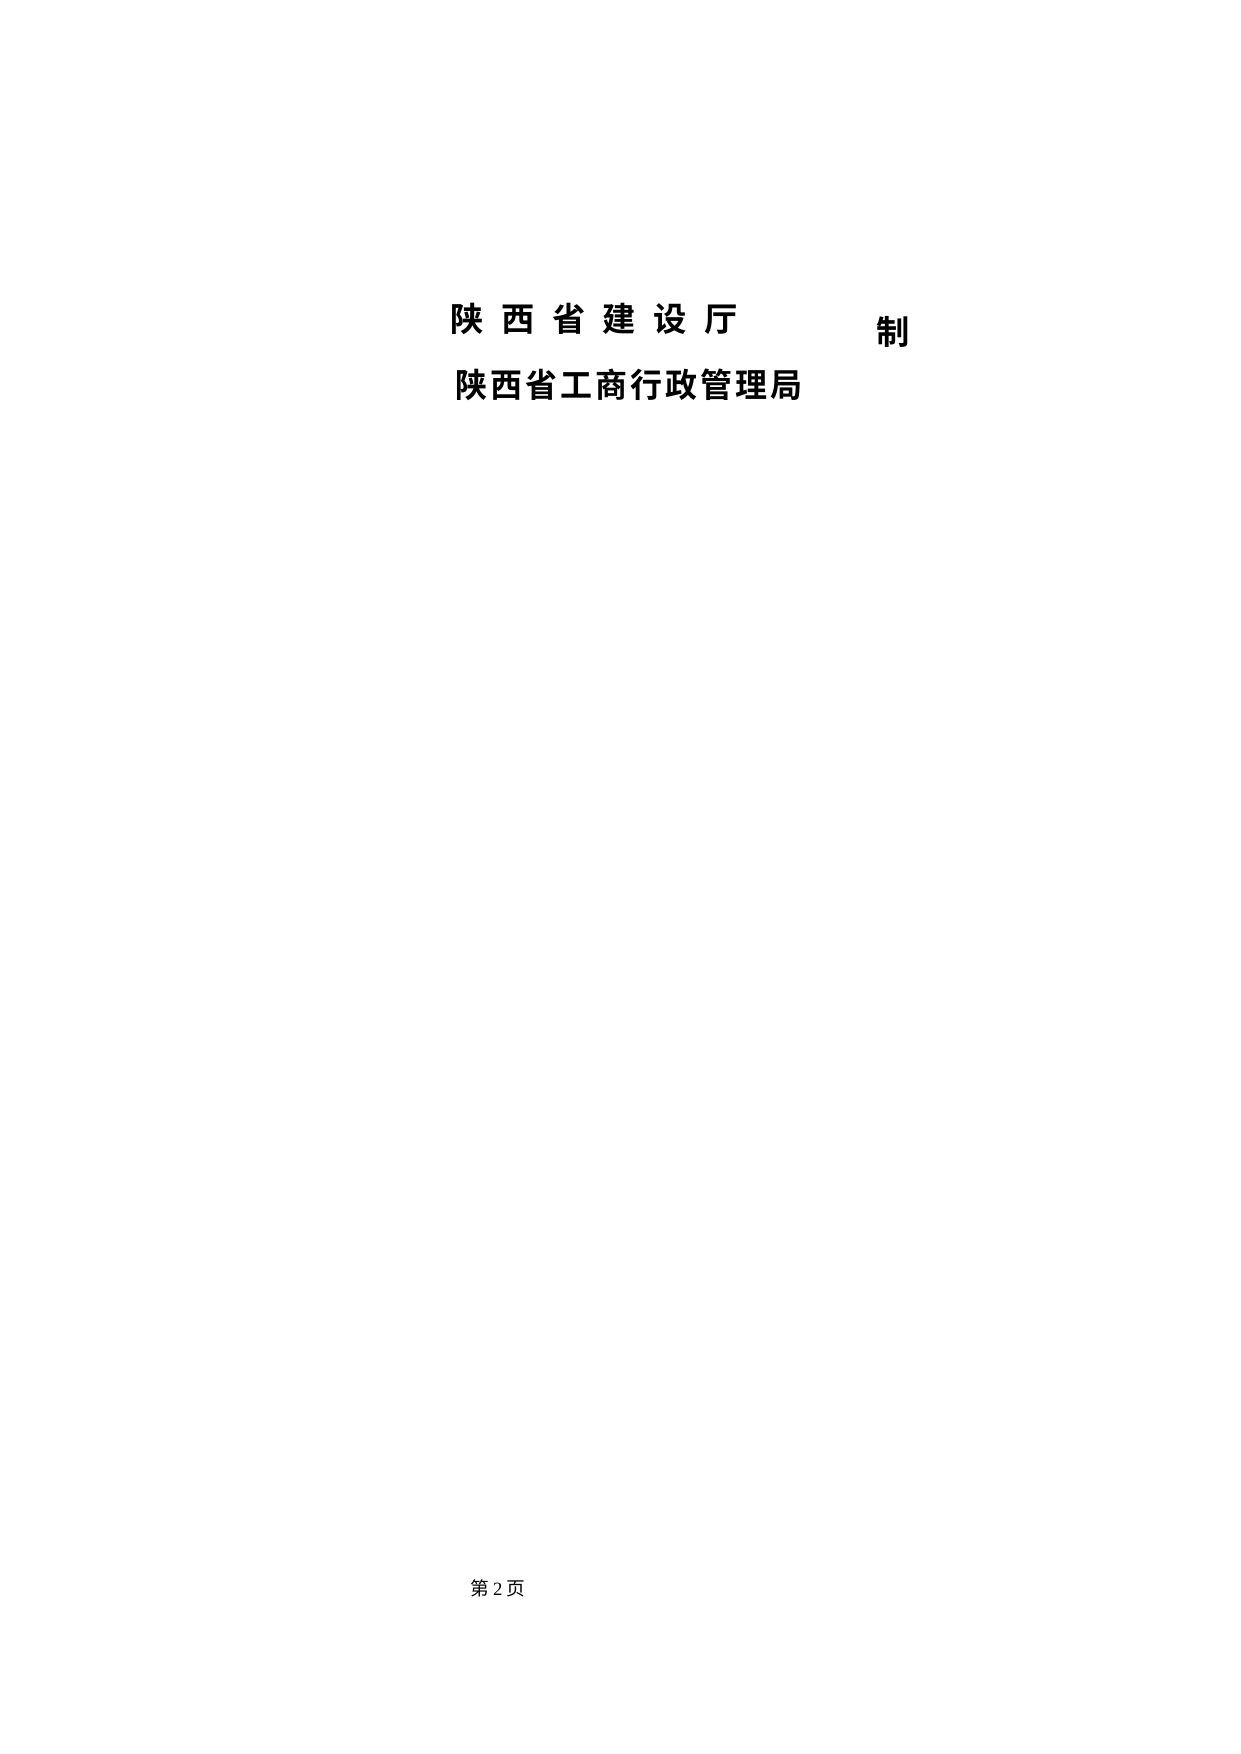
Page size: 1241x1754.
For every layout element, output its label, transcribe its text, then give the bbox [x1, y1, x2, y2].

text 陕西省工商行政管理局 [188, 350, 1052, 416]
text 陕西省建设厅 [188, 284, 1052, 350]
